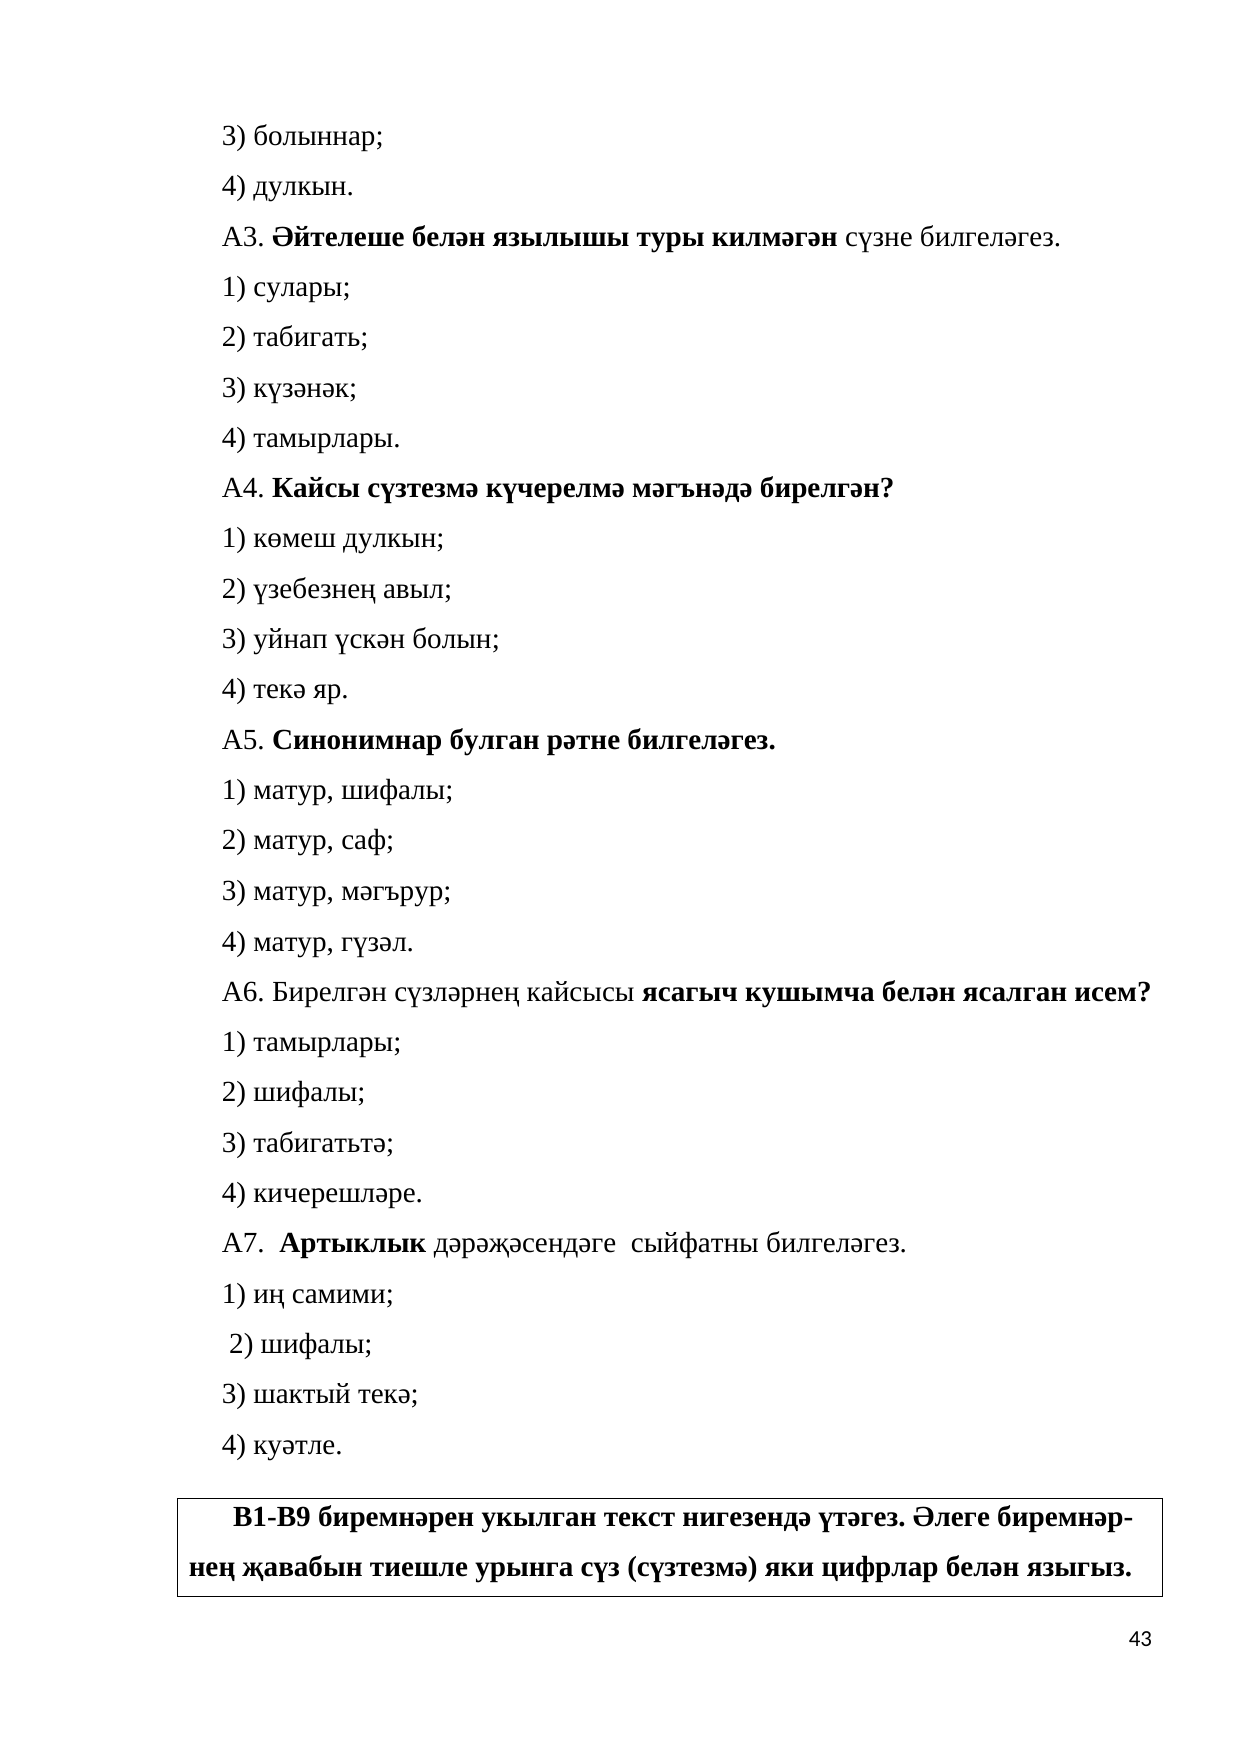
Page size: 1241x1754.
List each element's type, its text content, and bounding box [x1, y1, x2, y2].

text 2) матур, саф; [177, 822, 1152, 856]
text 4) текә яр. [177, 672, 1152, 705]
text 2) шифалы; [177, 1326, 1152, 1360]
list 4) куәтле. [177, 1427, 1152, 1460]
text 2) шифалы; [177, 1074, 1152, 1108]
text 4) дулкын. [177, 168, 1152, 202]
text 4) матур, гүзәл. [177, 924, 1152, 957]
text 1) иң самими; [177, 1276, 1152, 1309]
text 3) матур, мәгърур; [177, 873, 1150, 907]
text 3) болыннар; [177, 118, 1152, 152]
text 1) сулары; [177, 269, 1152, 303]
text А5. Синонимнар булган рәтне билгеләгез. [177, 722, 1152, 755]
text А6. Бирелгән сүзләрнең кайсысы ясагыч кушымча белән ясалган исем? [177, 974, 1152, 1007]
text 1) тамырлары; [177, 1024, 1152, 1058]
text 3) күзәнәк; [177, 370, 1152, 403]
text 4) кичерешләре. [177, 1175, 1152, 1209]
text А4. Кайсы сүзтезмә күчерелмә мәгънәдә бирелгән? [177, 470, 1152, 504]
text 3) уйнап үскән болын; [177, 621, 1152, 655]
text А7. Артыклык дәрәҗәсендәге сыйфатны билгеләгез. [177, 1226, 1152, 1259]
text 2) табигать; [177, 319, 1152, 353]
table_header В1-В9 биремнәрен укылган текст нигезендә үтәгез. Әлеге биремнәр- нең җавабын тиешле урынга сүз (сүзтезмә) яки цифрлар белән языгыз. [178, 1499, 1162, 1596]
text 3) шактый текә; [177, 1376, 1152, 1410]
text 2) үзебезнең авыл; [177, 571, 1152, 604]
text 4) тамырлары. [177, 420, 1152, 453]
text 1) матур, шифалы; [177, 772, 1152, 806]
text А3. Әйтелеше белән язылышы туры килмәгән сүзне билгеләгез. [177, 219, 1152, 252]
text 3) табигатьтә; [177, 1125, 1152, 1158]
text 1) көмеш дулкын; [177, 521, 1152, 554]
